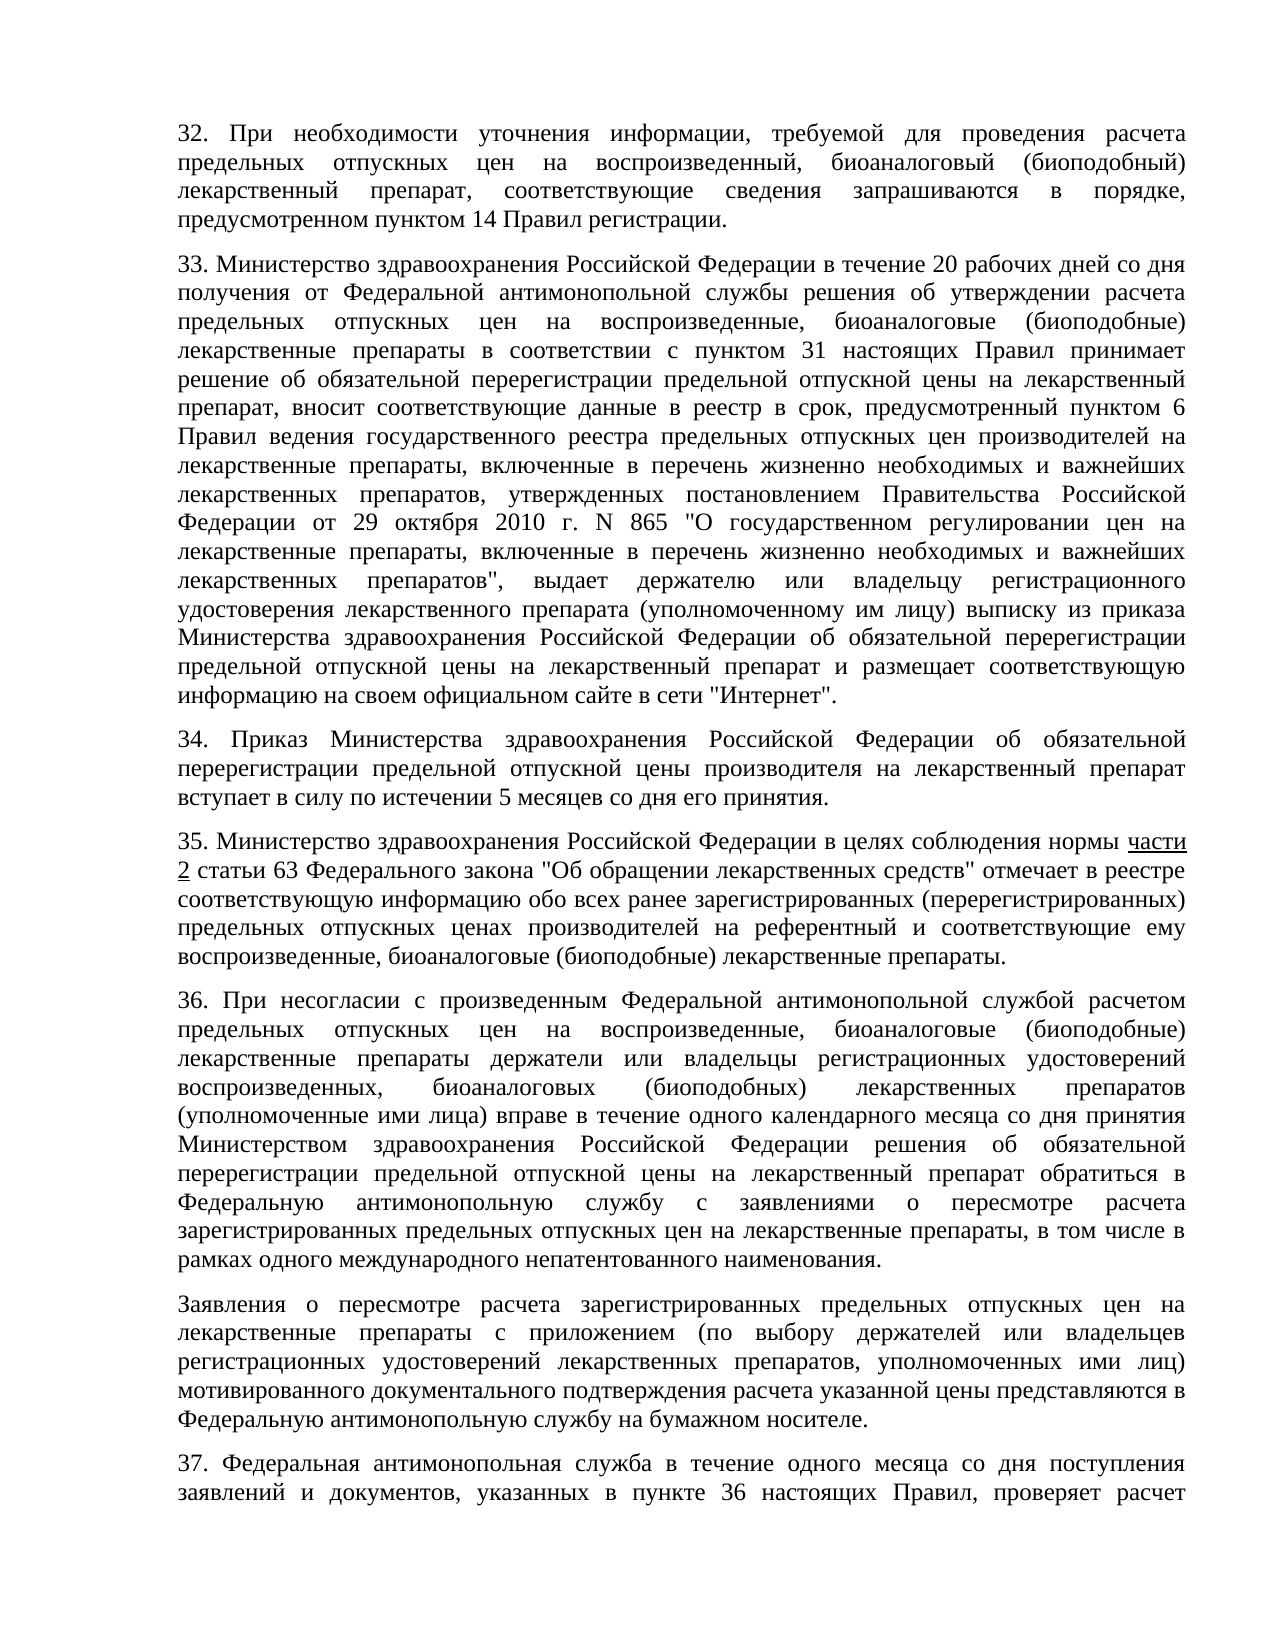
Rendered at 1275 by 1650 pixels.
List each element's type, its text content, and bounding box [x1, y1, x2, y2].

text 34. Приказ Министерства здравоохранения Российской Федерации об обязательной перерегистрации предельной отпускной цены производителя на лекарственный препарат вступает в силу по истечении 5 месяцев со дня его принятия. [177, 724, 1186, 811]
text 35. Министерство здравоохранения Российской Федерации в целях соблюдения нормы части 2 статьи 63 Федерального закона "Об обращении лекарственных средств" отмечает в реестре соответствующую информацию обо всех ранее зарегистрированных (перерегистрированных) предельных отпускных ценах производителей на референтный и соответствующие ему воспроизведенные, биоаналоговые (биоподобные) лекарственные препараты. [177, 826, 1186, 970]
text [177, 1448, 1186, 1506]
text 36. При несогласии с произведенным Федеральной антимонопольной службой расчетом предельных отпускных цен на воспроизведенные, биоаналоговые (биоподобные) лекарственные препараты держатели или владельцы регистрационных удостоверений воспроизведенных, биоаналоговых (биоподобных) лекарственных препаратов (уполномоченные ими лица) вправе в течение одного календарного месяца со дня принятия Министерством здравоохранения Российской Федерации решения об обязательной перерегистрации предельной отпускной цены на лекарственный препарат обратиться в Федеральную антимонопольную службу с заявлениями о пересмотре расчета зарегистрированных предельных отпускных цен на лекарственные препараты, в том числе в рамках одного международного непатентованного наименования. [177, 986, 1186, 1273]
text 33. Министерство здравоохранения Российской Федерации в течение 20 рабочих дней со дня получения от Федеральной антимонопольной службы решения об утверждении расчета предельных отпускных цен на воспроизведенные, биоаналоговые (биоподобные) лекарственные препараты в соответствии с пунктом 31 настоящих Правил принимает решение об обязательной перерегистрации предельной отпускной цены на лекарственный препарат, вносит соответствующие данные в реестр в срок, предусмотренный пунктом 6 Правил ведения государственного реестра предельных отпускных цен производителей на лекарственные препараты, включенные в перечень жизненно необходимых и важнейших лекарственных препаратов, утвержденных постановлением Правительства Российской Федерации от 29 октября 2010 г. N 865 "О государственном регулировании цен на лекарственные препараты, включенные в перечень жизненно необходимых и важнейших лекарственных препаратов", выдает держателю или владельцу регистрационного удостоверения лекарственного препарата (уполномоченному им лицу) выписку из приказа Министерства здравоохранения Российской Федерации об обязательной перерегистрации предельной отпускной цены на лекарственный препарат и размещает соответствующую информацию на своем официальном сайте в сети "Интернет". [177, 249, 1186, 709]
text 32. При необходимости уточнения информации, требуемой для проведения расчета предельных отпускных цен на воспроизведенный, биоаналоговый (биоподобный) лекарственный препарат, соответствующие сведения запрашиваются в порядке, предусмотренном пунктом 14 Правил регистрации. [177, 118, 1186, 233]
text Заявления о пересмотре расчета зарегистрированных предельных отпускных цен на лекарственные препараты с приложением (по выбору держателей или владельцев регистрационных удостоверений лекарственных препаратов, уполномоченных ими лиц) мотивированного документального подтверждения расчета указанной цены представляются в Федеральную антимонопольную службу на бумажном носителе. [177, 1289, 1186, 1432]
